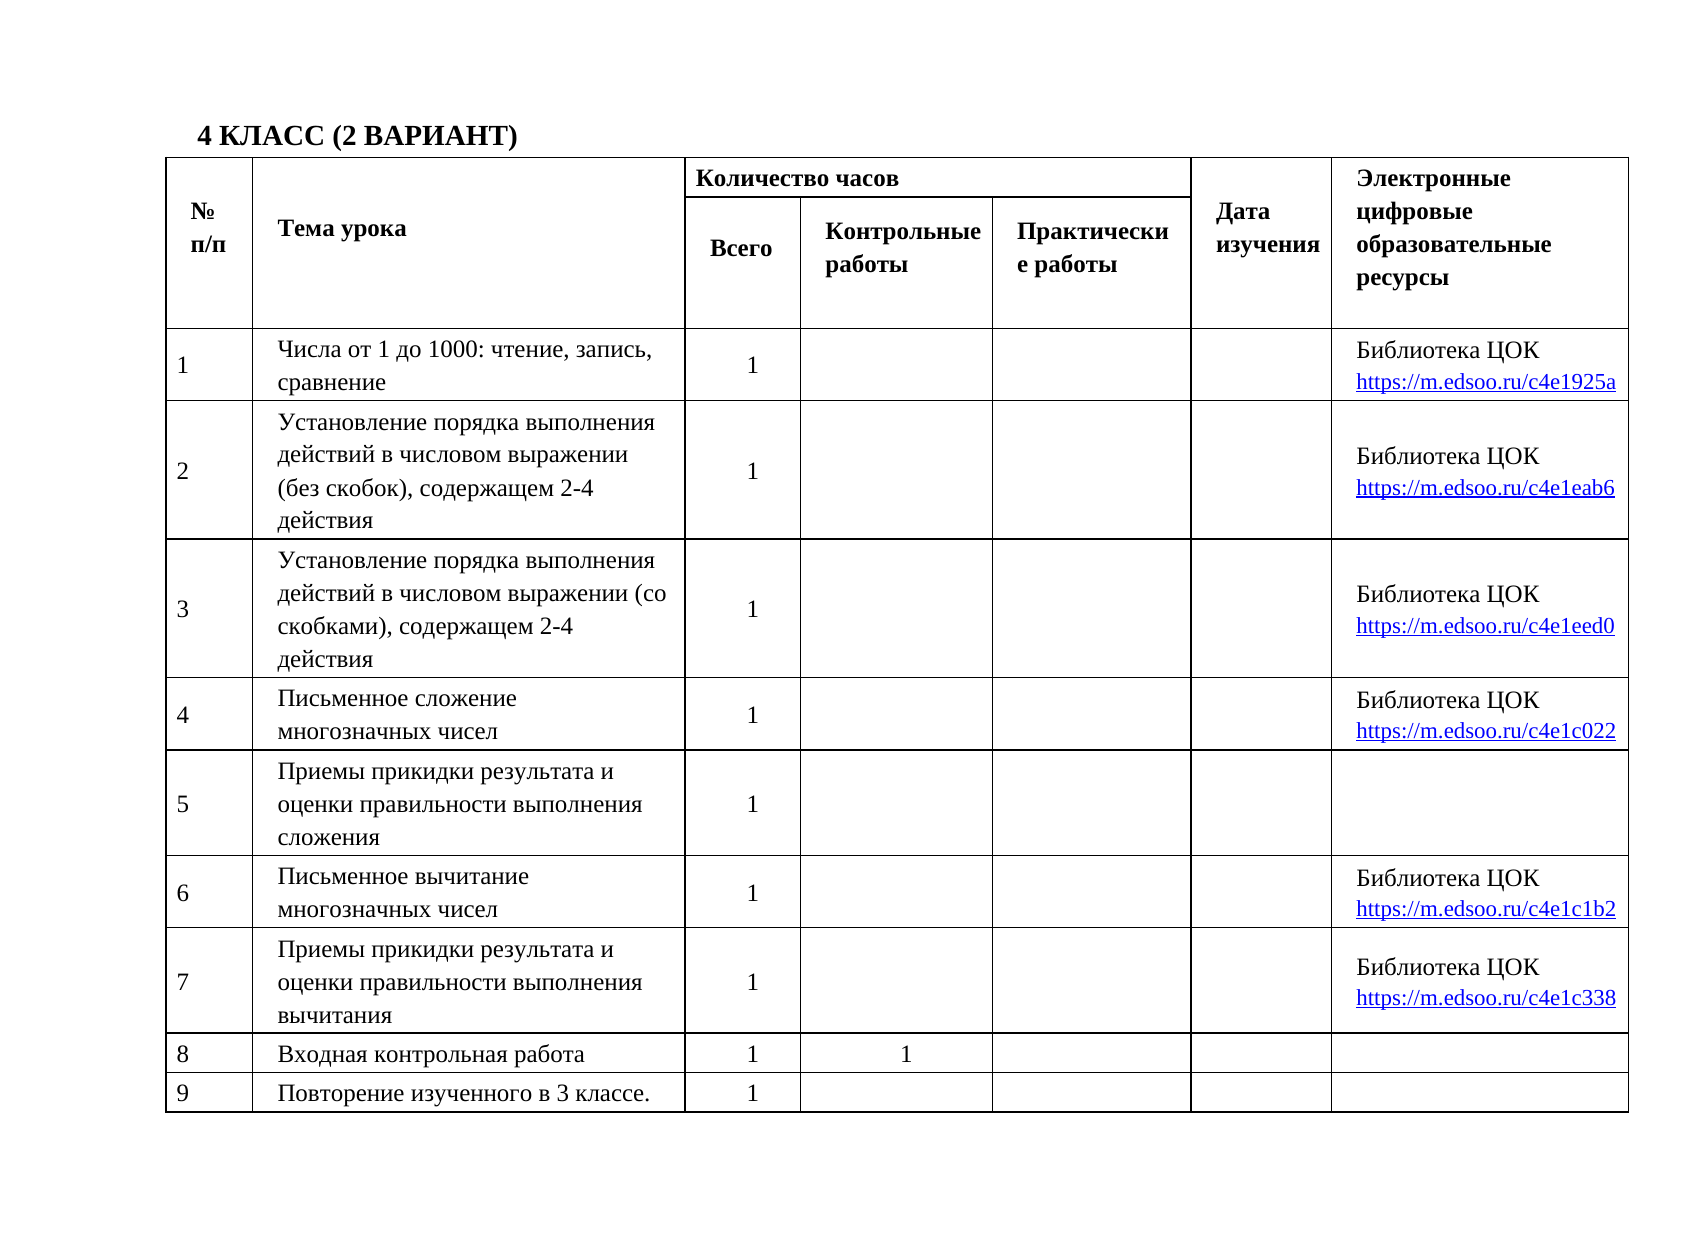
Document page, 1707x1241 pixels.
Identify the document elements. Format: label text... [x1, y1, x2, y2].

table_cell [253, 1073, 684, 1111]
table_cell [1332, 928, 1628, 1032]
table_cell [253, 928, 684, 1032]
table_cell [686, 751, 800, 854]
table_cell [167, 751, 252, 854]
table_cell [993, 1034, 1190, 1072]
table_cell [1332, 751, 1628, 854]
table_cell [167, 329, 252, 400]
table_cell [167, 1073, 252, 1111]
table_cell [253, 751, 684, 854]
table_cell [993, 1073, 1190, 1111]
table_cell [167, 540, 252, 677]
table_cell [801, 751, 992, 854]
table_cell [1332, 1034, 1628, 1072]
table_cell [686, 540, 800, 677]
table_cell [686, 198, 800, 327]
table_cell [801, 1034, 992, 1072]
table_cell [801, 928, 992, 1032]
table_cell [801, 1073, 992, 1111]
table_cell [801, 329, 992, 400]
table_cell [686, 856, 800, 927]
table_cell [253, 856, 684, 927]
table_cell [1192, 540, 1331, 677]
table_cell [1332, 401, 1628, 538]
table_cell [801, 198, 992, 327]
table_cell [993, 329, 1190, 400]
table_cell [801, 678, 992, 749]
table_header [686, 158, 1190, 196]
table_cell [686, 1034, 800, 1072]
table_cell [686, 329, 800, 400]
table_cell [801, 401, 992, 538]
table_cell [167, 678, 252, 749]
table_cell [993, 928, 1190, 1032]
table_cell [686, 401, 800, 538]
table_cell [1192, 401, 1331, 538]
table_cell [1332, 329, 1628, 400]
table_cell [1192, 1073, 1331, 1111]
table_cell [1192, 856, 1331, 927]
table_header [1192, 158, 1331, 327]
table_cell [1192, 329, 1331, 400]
text 4 КЛАСС (2 ВАРИАНТ) [190, 118, 1618, 152]
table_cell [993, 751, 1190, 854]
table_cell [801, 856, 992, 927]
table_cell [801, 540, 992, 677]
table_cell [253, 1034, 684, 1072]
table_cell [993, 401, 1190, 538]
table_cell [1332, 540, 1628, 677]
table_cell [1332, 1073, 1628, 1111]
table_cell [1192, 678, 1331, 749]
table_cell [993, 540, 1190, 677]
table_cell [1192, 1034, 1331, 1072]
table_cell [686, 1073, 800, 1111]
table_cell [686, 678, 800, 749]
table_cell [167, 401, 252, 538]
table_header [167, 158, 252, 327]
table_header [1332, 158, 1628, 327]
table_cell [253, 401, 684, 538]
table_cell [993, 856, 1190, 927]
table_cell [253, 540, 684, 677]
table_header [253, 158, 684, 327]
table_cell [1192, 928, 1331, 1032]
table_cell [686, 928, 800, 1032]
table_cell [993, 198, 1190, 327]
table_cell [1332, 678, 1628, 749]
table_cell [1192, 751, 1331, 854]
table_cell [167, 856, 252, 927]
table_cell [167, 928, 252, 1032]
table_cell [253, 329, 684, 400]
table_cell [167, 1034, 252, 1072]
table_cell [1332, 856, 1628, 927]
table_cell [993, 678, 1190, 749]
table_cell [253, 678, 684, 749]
